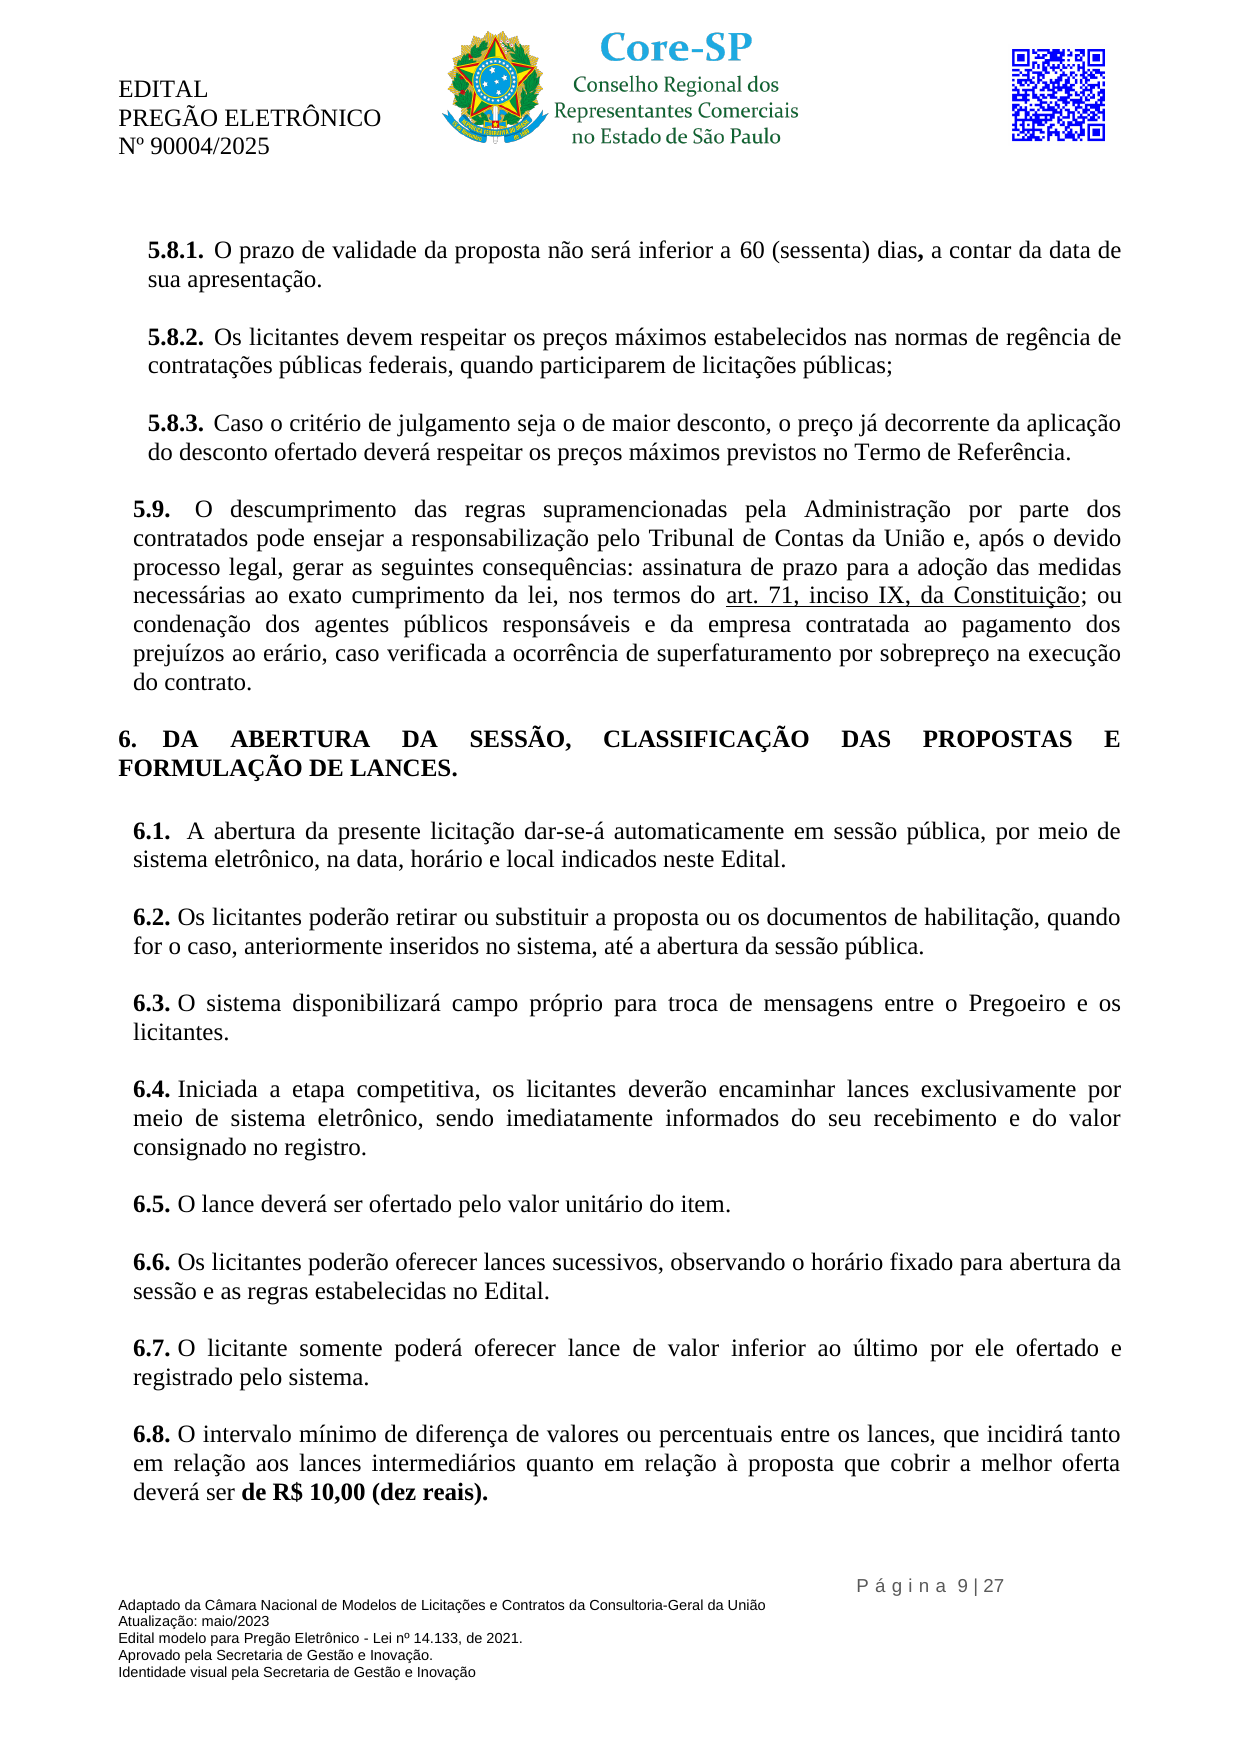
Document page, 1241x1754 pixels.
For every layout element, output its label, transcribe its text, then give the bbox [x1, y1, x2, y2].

text A abertura da presente licitação dar-se-á automaticamente em sessão pública, por meio de sistema eletrônico, na data, horário e local indicados neste Edital. [133, 816, 1122, 873]
text O sistema disponibilizará campo próprio para troca de mensagens entre o Pregoeiro e os licitantes. [133, 988, 1122, 1046]
text O descumprimento das regras supramencionadas pela Administração por parte dos contratados pode ensejar a responsabilização pelo Tribunal de Contas da União e, após o devido processo legal, gerar as seguintes consequências: assinatura de prazo para a adoção das medidas necessárias ao exato cumprimento da lei, nos termos do art. 71, inciso IX, da Constituição; ou condenação dos agentes públicos responsáveis e da empresa contratada ao pagamento dos prejuízos ao erário, caso verificada a ocorrência de superfaturamento por sobrepreço na execução do contrato. [133, 494, 1122, 696]
picture [1007, 44, 1110, 146]
text DA ABERTURA DA SESSÃO, CLASSIFICAÇÃO DAS PROPOSTAS E FORMULAÇÃO DE LANCES. [118, 724, 1122, 782]
text O lance deverá ser ofertado pelo valor unitário do item. [133, 1189, 1122, 1218]
text O prazo de validade da proposta não será inferior a 60 (sessenta) dias, a contar da data de sua apresentação. [148, 236, 1122, 293]
text Os licitantes devem respeitar os preços máximos estabelecidos nas normas de regência de contratações públicas federais, quando participarem de licitações públicas; [148, 322, 1122, 379]
text Os licitantes poderão oferecer lances sucessivos, observando o horário fixado para abertura da sessão e as regras estabelecidas no Edital. [133, 1247, 1122, 1304]
text Os licitantes poderão retirar ou substituir a proposta ou os documentos de habilitação, quando for o caso, anteriormente inseridos no sistema, até a abertura da sessão pública. [133, 902, 1122, 959]
picture [436, 27, 804, 148]
text Caso o critério de julgamento seja o de maior desconto, o preço já decorrente da aplicação do desconto ofertado deverá respeitar os preços máximos previstos no Termo de Referência. [148, 408, 1122, 466]
text O intervalo mínimo de diferença de valores ou percentuais entre os lances, que incidirá tanto em relação aos lances intermediários quanto em relação à proposta que cobrir a melhor oferta deverá ser de R$ 10,00 (dez reais). [133, 1419, 1122, 1506]
text O licitante somente poderá oferecer lance de valor inferior ao último por ele ofertado e registrado pelo sistema. [133, 1333, 1122, 1391]
text Iniciada a etapa competitiva, os licitantes deverão encaminhar lances exclusivamente por meio de sistema eletrônico, sendo imediatamente informados do seu recebimento e do valor consignado no registro. [133, 1074, 1122, 1161]
